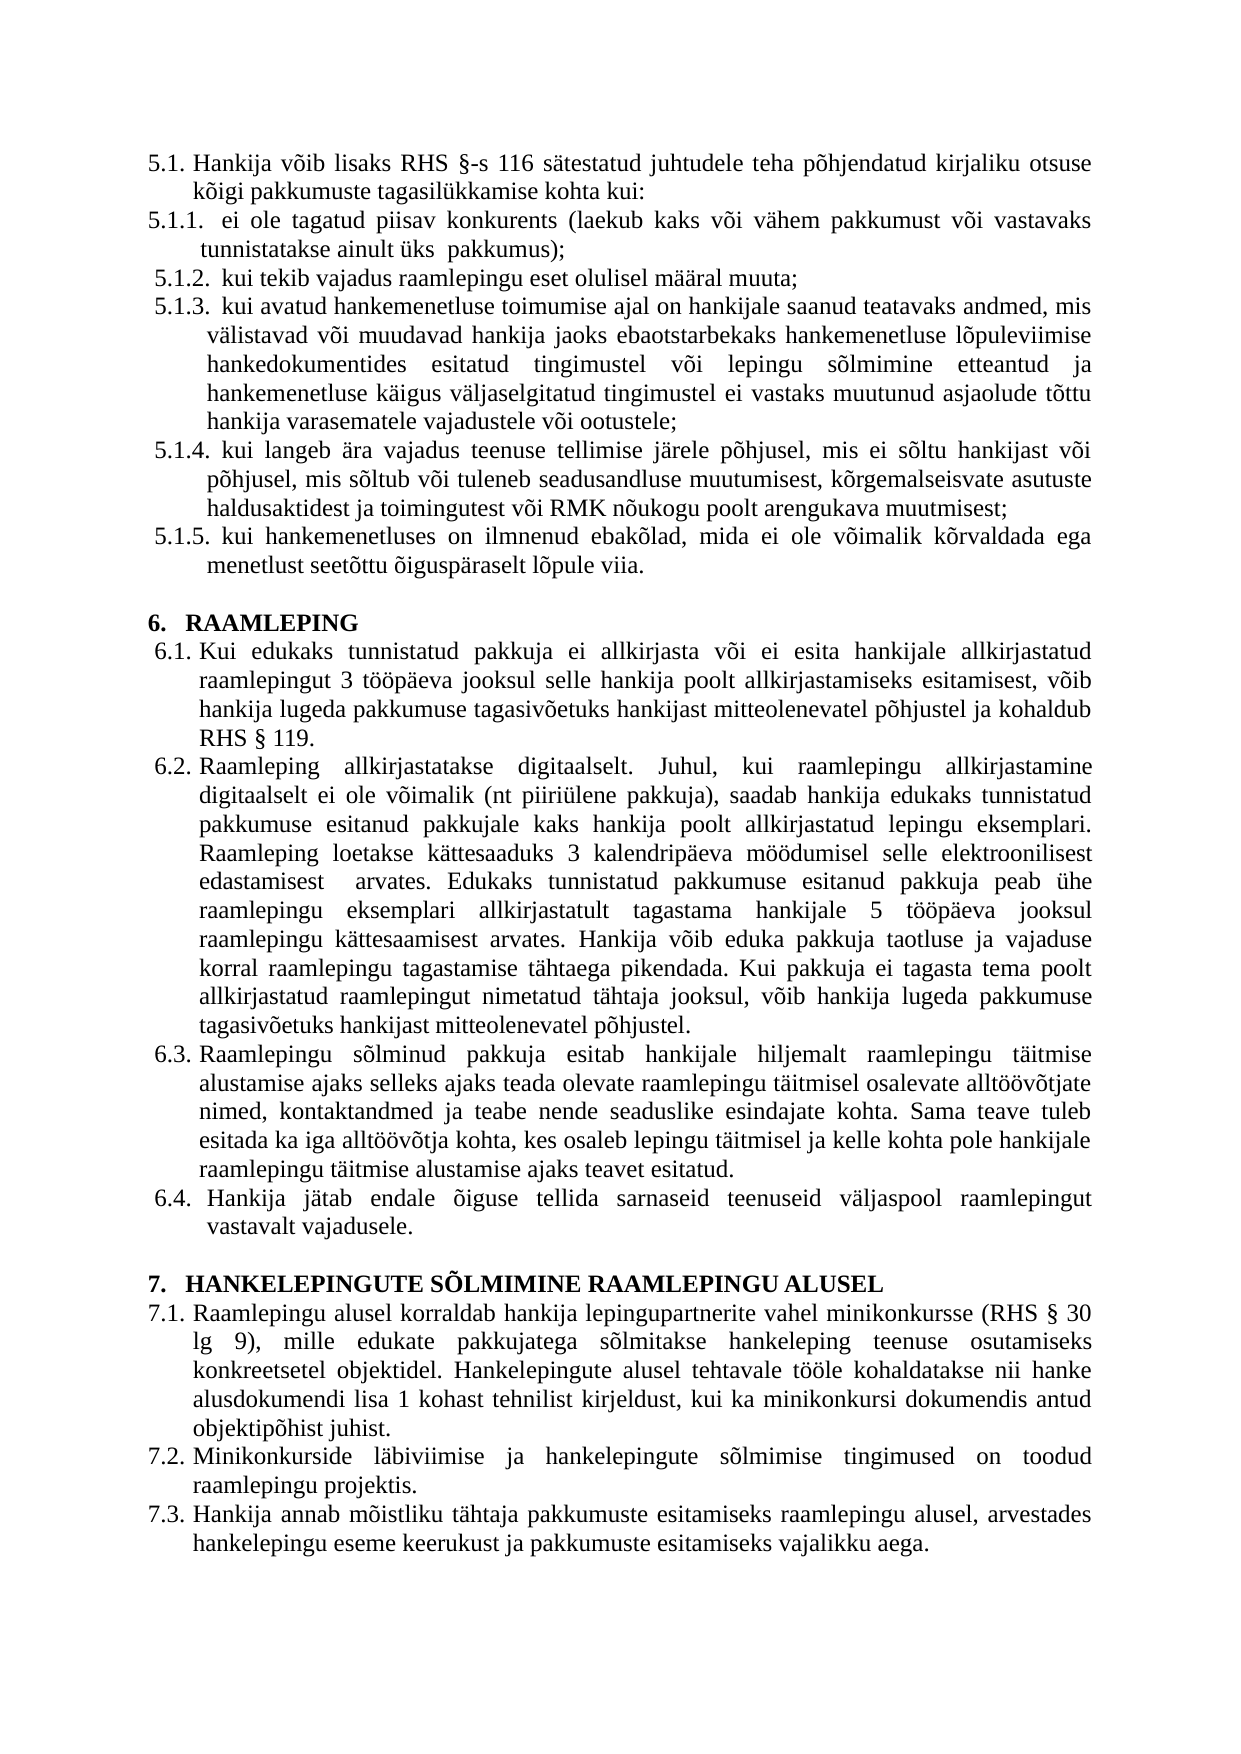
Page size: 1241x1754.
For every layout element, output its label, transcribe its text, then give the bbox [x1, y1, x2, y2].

text kui hankemenetluses on ilmnenud ebakõlad, mida ei ole võimalik kõrvaldada ega menetlust seetõttu õiguspäraselt lõpule viia. [154, 521, 1093, 579]
text kui langeb ära vajadus teenuse tellimise järele põhjusel, mis ei sõltu hankijast või põhjusel, mis sõltub või tuleneb seadusandluse muutumisest, kõrgemalseisvate asutuste haldusaktidest ja toimingutest või RMK nõukogu poolt arengukava muutmisest; [154, 435, 1093, 521]
text ei ole tagatud piisav konkurents (laekub kaks või vähem pakkumust või vastavaks tunnistatakse ainult üks pakkumus); [148, 205, 1093, 263]
text Hankija annab mõistliku tähtaja pakkumuste esitamiseks raamlepingu alusel, arvestades hankelepingu eseme keerukust ja pakkumuste esitamiseks vajalikku aega. [148, 1499, 1093, 1556]
text Raamlepingu alusel korraldab hankija lepingupartnerite vahel minikonkursse (RHS § 30 lg 9), mille edukate pakkujatega sõlmitakse hankeleping teenuse osutamiseks konkreetsetel objektidel. Hankelepingute alusel tehtavale tööle kohaldatakse nii hanke alusdokumendi lisa 1 kohast tehnilist kirjeldust, kui ka minikonkursi dokumendis antud objektipõhist juhist. [148, 1298, 1093, 1441]
text Minikonkurside läbiviimise ja hankelepingute sõlmimise tingimused on toodud raamlepingu projektis. [148, 1441, 1093, 1499]
text Raamlepingu sõlminud pakkuja esitab hankijale hiljemalt raamlepingu täitmise alustamise ajaks selleks ajaks teada olevate raamlepingu täitmisel osalevate alltöövõtjate nimed, kontaktandmed ja teabe nende seaduslike esindajate kohta. Sama teave tuleb esitada ka iga alltöövõtja kohta, kes osaleb lepingu täitmisel ja kelle kohta pole hankijale raamlepingu täitmise alustamise ajaks teavet esitatud. [154, 1039, 1093, 1183]
text kui tekib vajadus raamlepingu eset olulisel määral muuta; [154, 263, 1093, 291]
text Kui edukaks tunnistatud pakkuja ei allkirjasta või ei esita hankijale allkirjastatud raamlepingut 3 tööpäeva jooksul selle hankija poolt allkirjastamiseks esitamisest, võib hankija lugeda pakkumuse tagasivõetuks hankijast mitteolenevatel põhjustel ja kohaldub RHS § 119. [154, 636, 1093, 751]
text Raamleping allkirjastatakse digitaalselt. Juhul, kui raamlepingu allkirjastamine digitaalselt ei ole võimalik (nt piiriülene pakkuja), saadab hankija edukaks tunnistatud pakkumuse esitanud pakkujale kaks hankija poolt allkirjastatud lepingu eksemplari. Raamleping loetakse kättesaaduks 3 kalendripäeva möödumisel selle elektroonilisest edastamisest arvates. Edukaks tunnistatud pakkumuse esitanud pakkuja peab ühe raamlepingu eksemplari allkirjastatult tagastama hankijale 5 tööpäeva jooksul raamlepingu kättesaamisest arvates. Hankija võib eduka pakkuja taotluse ja vajaduse korral raamlepingu tagastamise tähtaega pikendada. Kui pakkuja ei tagasta tema poolt allkirjastatud raamlepingut nimetatud tähtaja jooksul, võib hankija lugeda pakkumuse tagasivõetuks hankijast mitteolenevatel põhjustel. [154, 751, 1093, 1039]
list RAAMLEPING [148, 608, 1093, 636]
text kui avatud hankemenetluse toimumise ajal on hankijale saanud teatavaks andmed, mis välistavad või muudavad hankija jaoks ebaotstarbekaks hankemenetluse lõpuleviimise hankedokumentides esitatud tingimustel või lepingu sõlmimine etteantud ja hankemenetluse käigus väljaselgitatud tingimustel ei vastaks muutunud asjaolude tõttu hankija varasematele vajadustele või ootustele; [154, 291, 1093, 435]
text Hankija võib lisaks RHS §-s 116 sätestatud juhtudele teha põhjendatud kirjaliku otsuse kõigi pakkumuste tagasilükkamise kohta kui: [148, 148, 1093, 205]
list HANKELEPINGUTE SÕLMIMINE RAAMLEPINGU ALUSEL [148, 1269, 1093, 1298]
text Hankija jätab endale õiguse tellida sarnaseid teenuseid väljaspool raamlepingut vastavalt vajadusele. [154, 1183, 1093, 1240]
